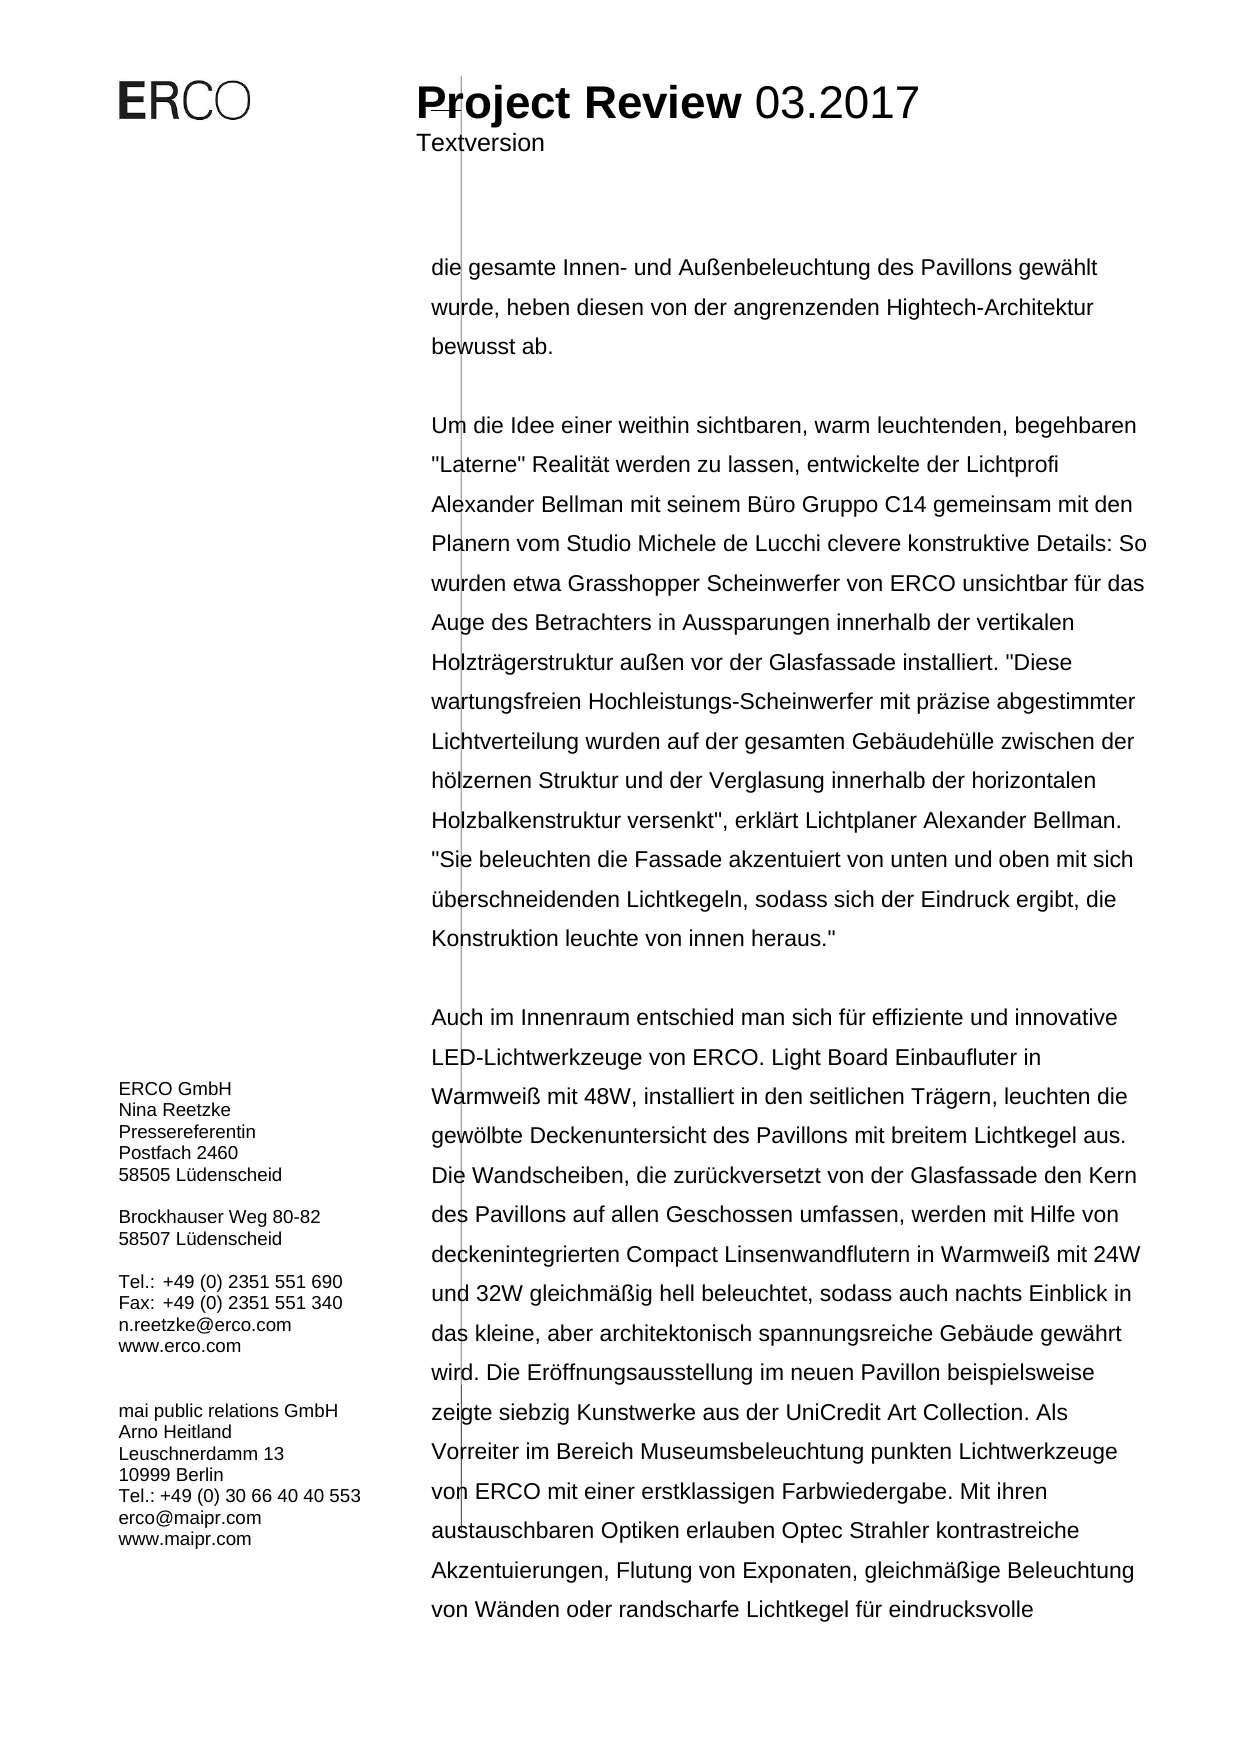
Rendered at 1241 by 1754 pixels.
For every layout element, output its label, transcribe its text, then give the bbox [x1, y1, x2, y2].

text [431, 254, 1152, 359]
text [431, 1004, 1152, 1623]
picture [118, 79, 251, 121]
text Um die Idee einer weithin sichtbaren, warm leuchtenden, begehbaren "Laterne" Realität werden zu lassen, entwickelte der Lichtprofi Alexander Bellman mit seinem Büro Gruppo C14 gemeinsam mit den Planern vom Studio Michele de Lucchi clevere konstruktive Details: So wurden etwa Grasshopper Scheinwerfer von ERCO unsichtbar für das Auge des Betrachters in Aussparungen innerhalb der vertikalen Holzträgerstruktur außen vor der Glasfassade installiert. "Diese wartungsfreien Hochleistungs-Scheinwerfer mit präzise abgestimmter Lichtverteilung wurden auf der gesamten Gebäudehülle zwischen der hölzernen Struktur und der Verglasung innerhalb der horizontalen Holzbalkenstruktur versenkt", erklärt Lichtplaner Alexander Bellman. "Sie beleuchten die Fassade akzentuiert von unten und oben mit sich überschneidenden Lichtkegeln, sodass sich der Eindruck ergibt, die Konstruktion leuchte von innen heraus." [431, 412, 1152, 951]
